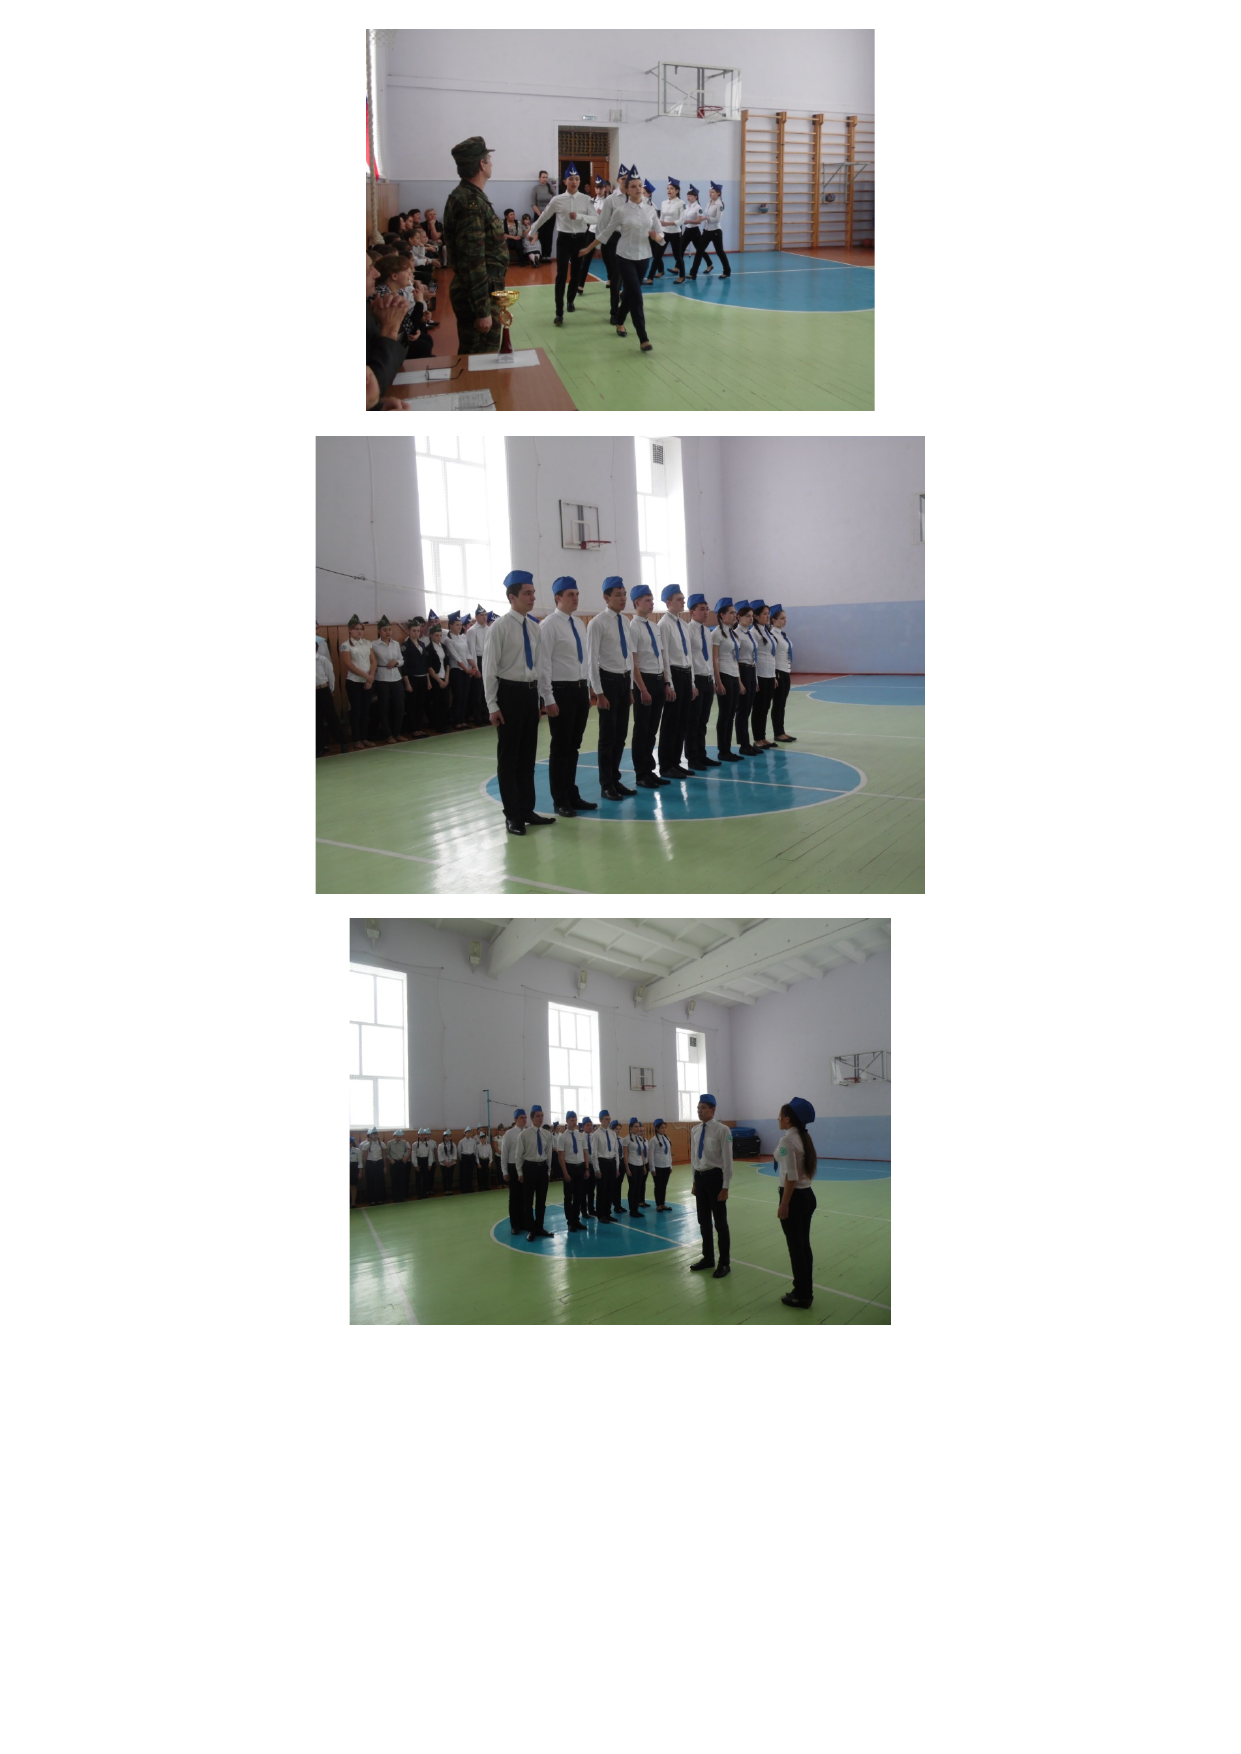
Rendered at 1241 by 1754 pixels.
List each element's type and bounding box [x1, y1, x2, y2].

picture [315, 436, 925, 894]
picture [349, 918, 891, 1325]
picture [366, 29, 875, 411]
